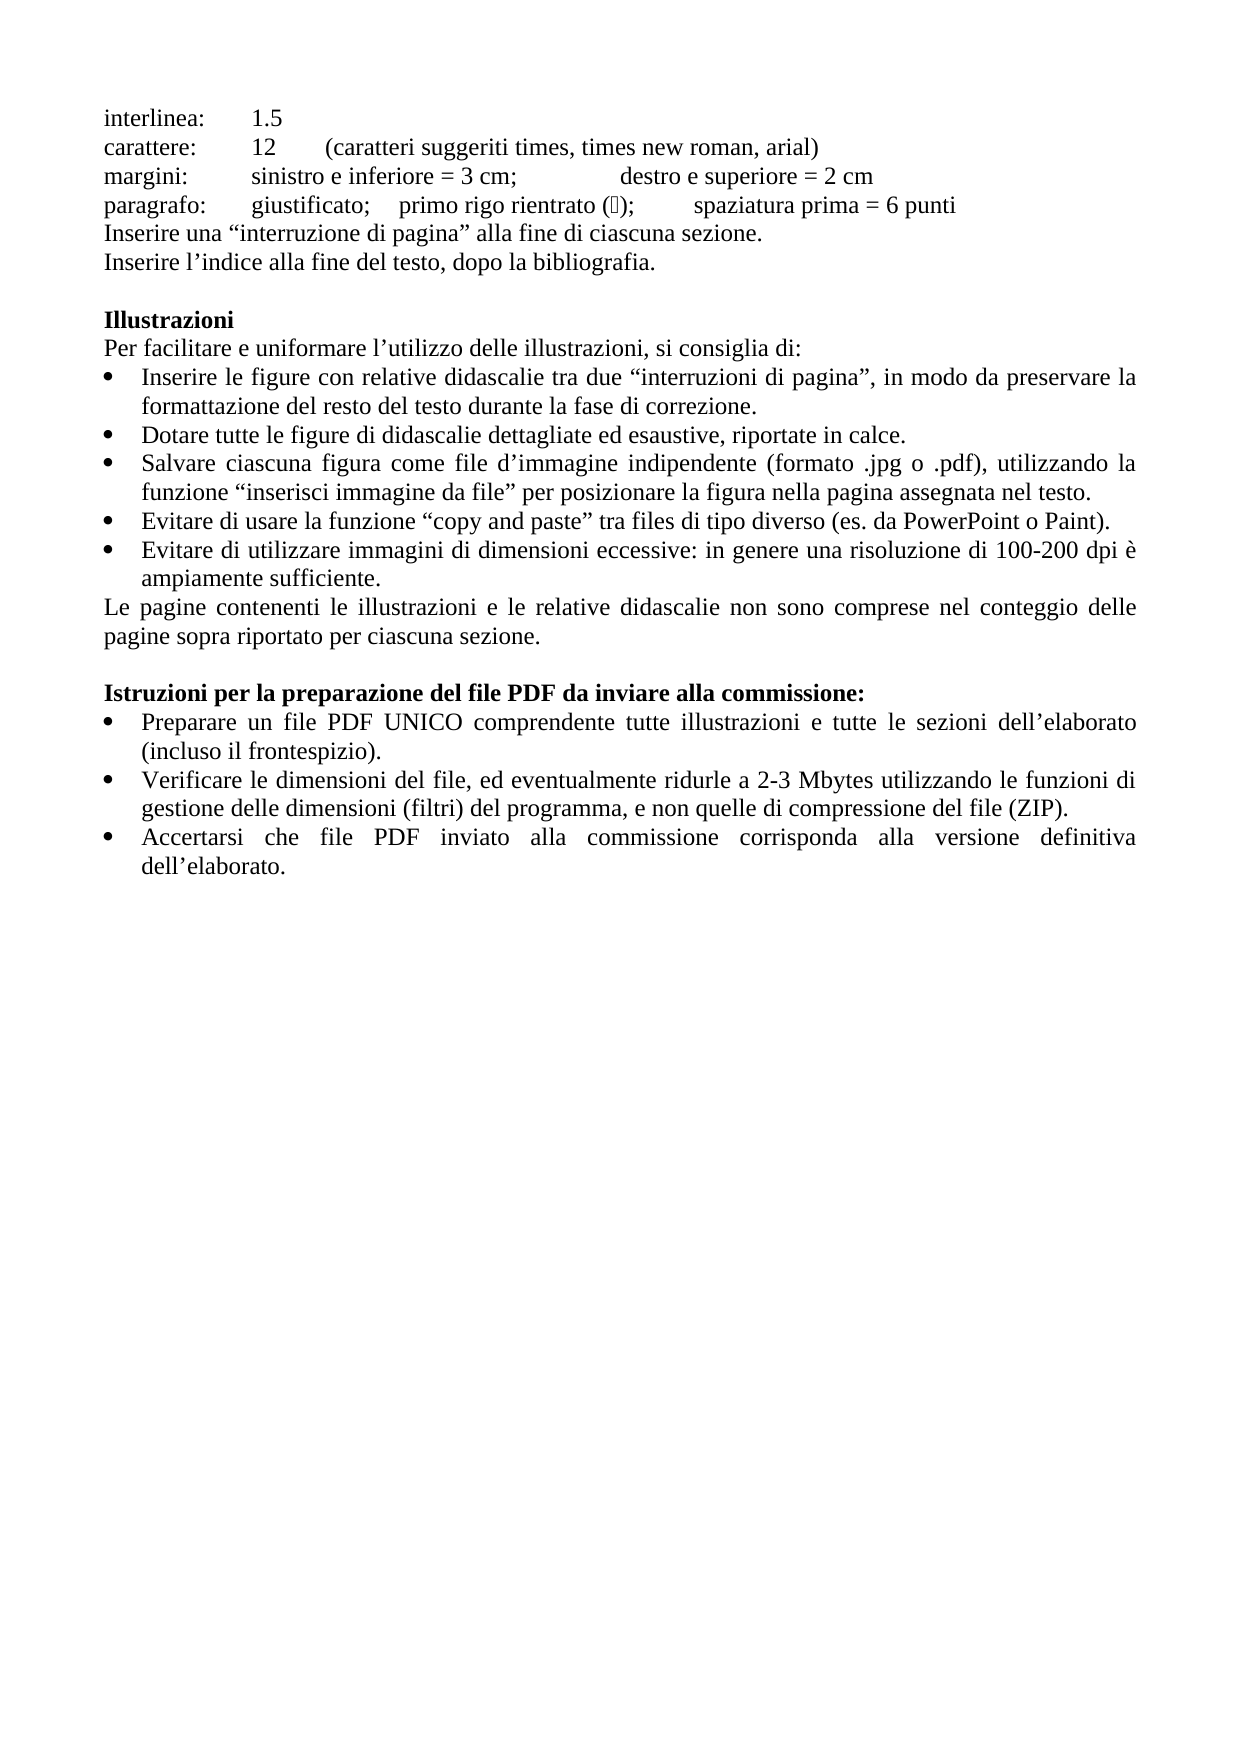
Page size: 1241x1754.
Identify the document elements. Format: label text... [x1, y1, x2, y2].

list Evitare di usare la funzione “copy and paste” tra files di tipo diverso (es. da PowerPoint o Paint). [103, 506, 1138, 535]
list Dotare tutte le figure di didascalie dettagliate ed esaustive, riportate in calce. [103, 420, 1138, 448]
text paragrafo: giustificato; primo rigo rientrato (); spaziatura prima = 6 punti [103, 190, 1138, 218]
text interlinea: 1.5 [103, 103, 1138, 132]
text carattere: 12 (caratteri suggeriti times, times new roman, arial) [103, 132, 1138, 161]
text Istruzioni per la preparazione del file PDF da inviare alla commissione: [103, 678, 1138, 707]
text Inserire l’indice alla fine del testo, dopo la bibliografia. [103, 247, 1138, 276]
text margini: sinistro e inferiore = 3 cm; destro e superiore = 2 cm [103, 161, 1138, 190]
text Illustrazioni [103, 305, 1138, 333]
list Preparare un file PDF UNICO comprendente tutte illustrazioni e tutte le sezioni dell’elaborato (incluso il frontespizio). [103, 707, 1138, 765]
list Evitare di utilizzare immagini di dimensioni eccessive: in genere una risoluzione di 100-200 dpi è ampiamente sufficiente. [103, 535, 1138, 592]
text Per facilitare e uniformare l’utilizzo delle illustrazioni, si consiglia di: [103, 333, 1138, 362]
list Accertarsi che file PDF inviato alla commissione corrisponda alla versione definitiva dell’elaborato. [103, 822, 1138, 880]
text Inserire una “interruzione di pagina” alla fine di ciascuna sezione. [103, 218, 1138, 247]
text Le pagine contenenti le illustrazioni e le relative didascalie non sono comprese nel conteggio delle pagine sopra riportato per ciascuna sezione. [103, 592, 1138, 650]
list Salvare ciascuna figura come file d’immagine indipendente (formato .jpg o .pdf), utilizzando la funzione “inserisci immagine da file” per posizionare la figura nella pagina assegnata nel testo. [103, 448, 1138, 506]
list Verificare le dimensioni del file, ed eventualmente ridurle a 2-3 Mbytes utilizzando le funzioni di gestione delle dimensioni (filtri) del programma, e non quelle di compressione del file (ZIP). [103, 765, 1138, 822]
list Inserire le figure con relative didascalie tra due “interruzioni di pagina”, in modo da preservare la formattazione del resto del testo durante la fase di correzione. [103, 362, 1138, 420]
